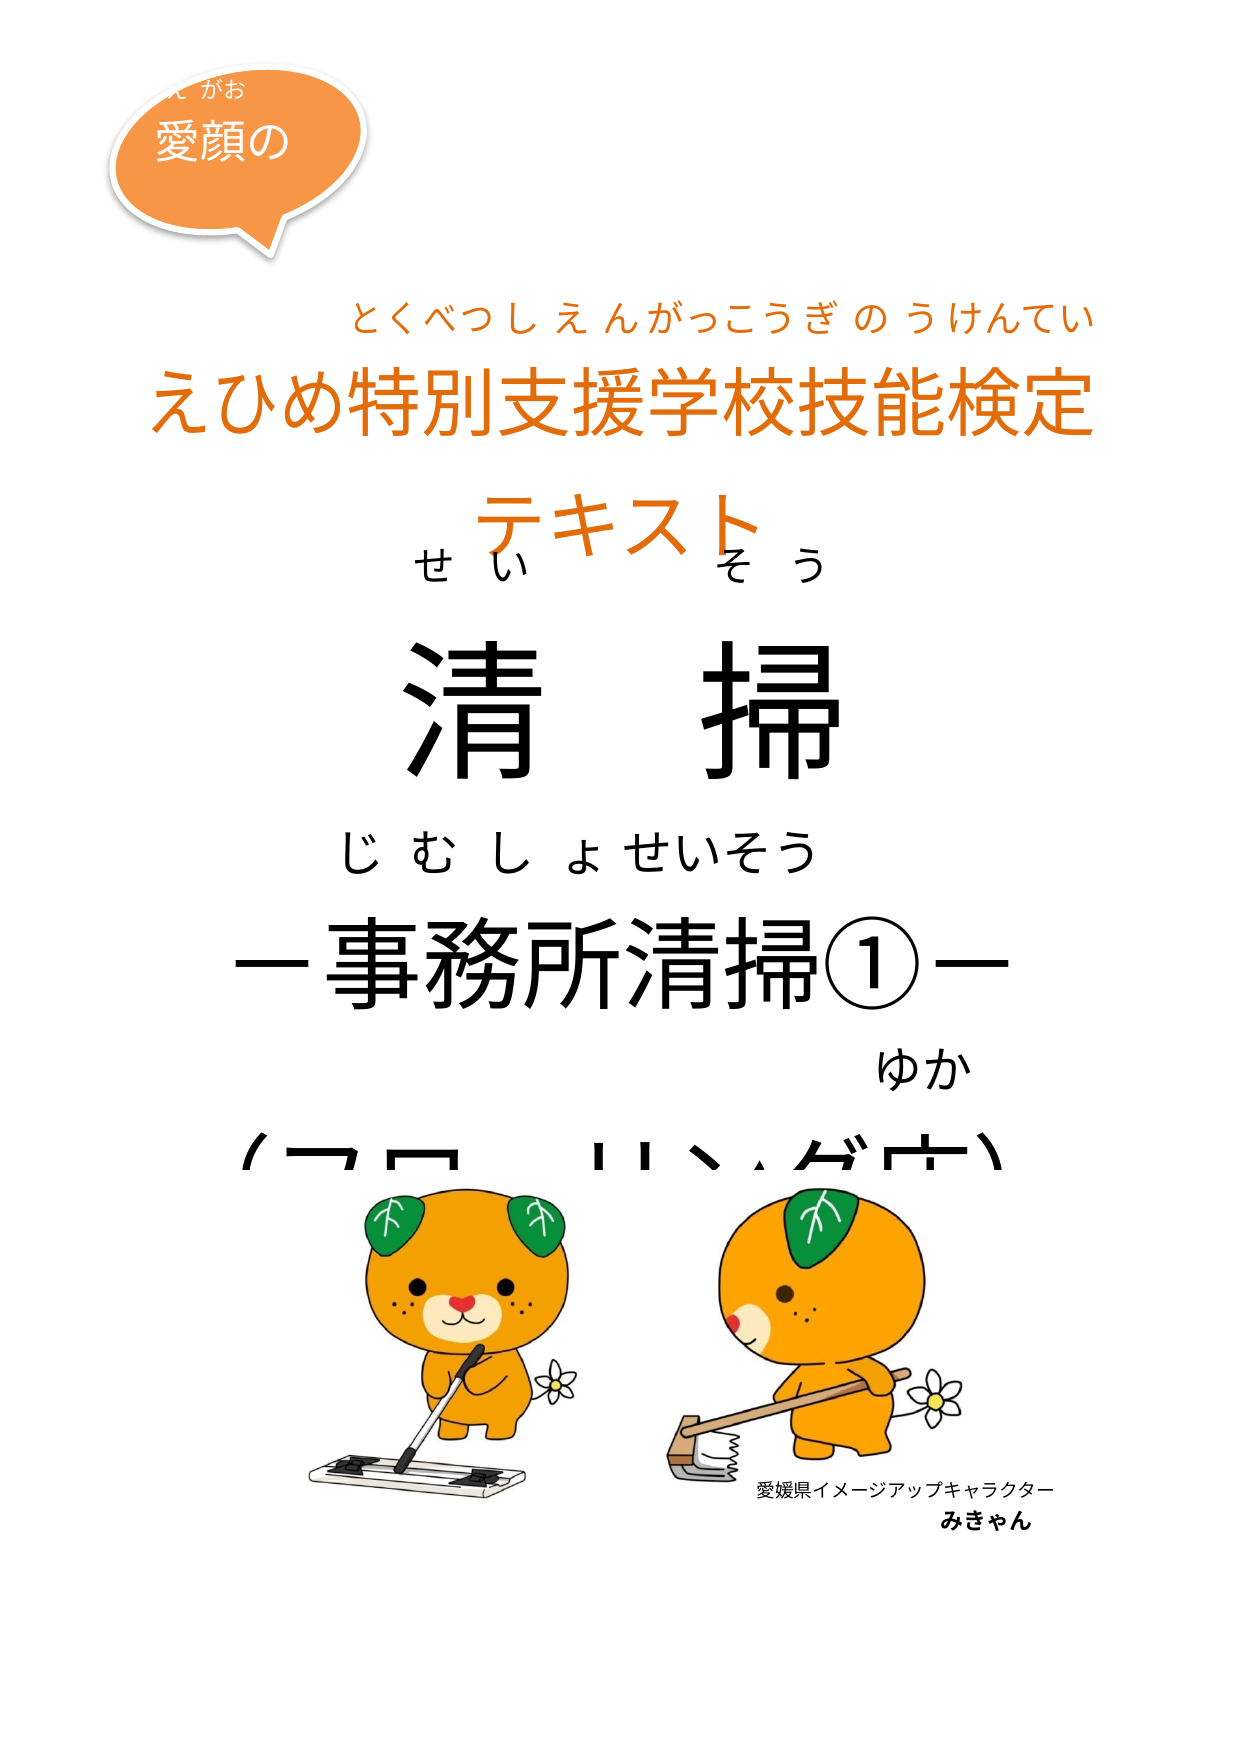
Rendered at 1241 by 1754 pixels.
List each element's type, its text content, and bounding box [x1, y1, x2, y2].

picture [651, 1167, 985, 1501]
text えひめ [118, 277, 1122, 464]
text テキスト [118, 464, 1122, 577]
picture [284, 1181, 605, 1502]
